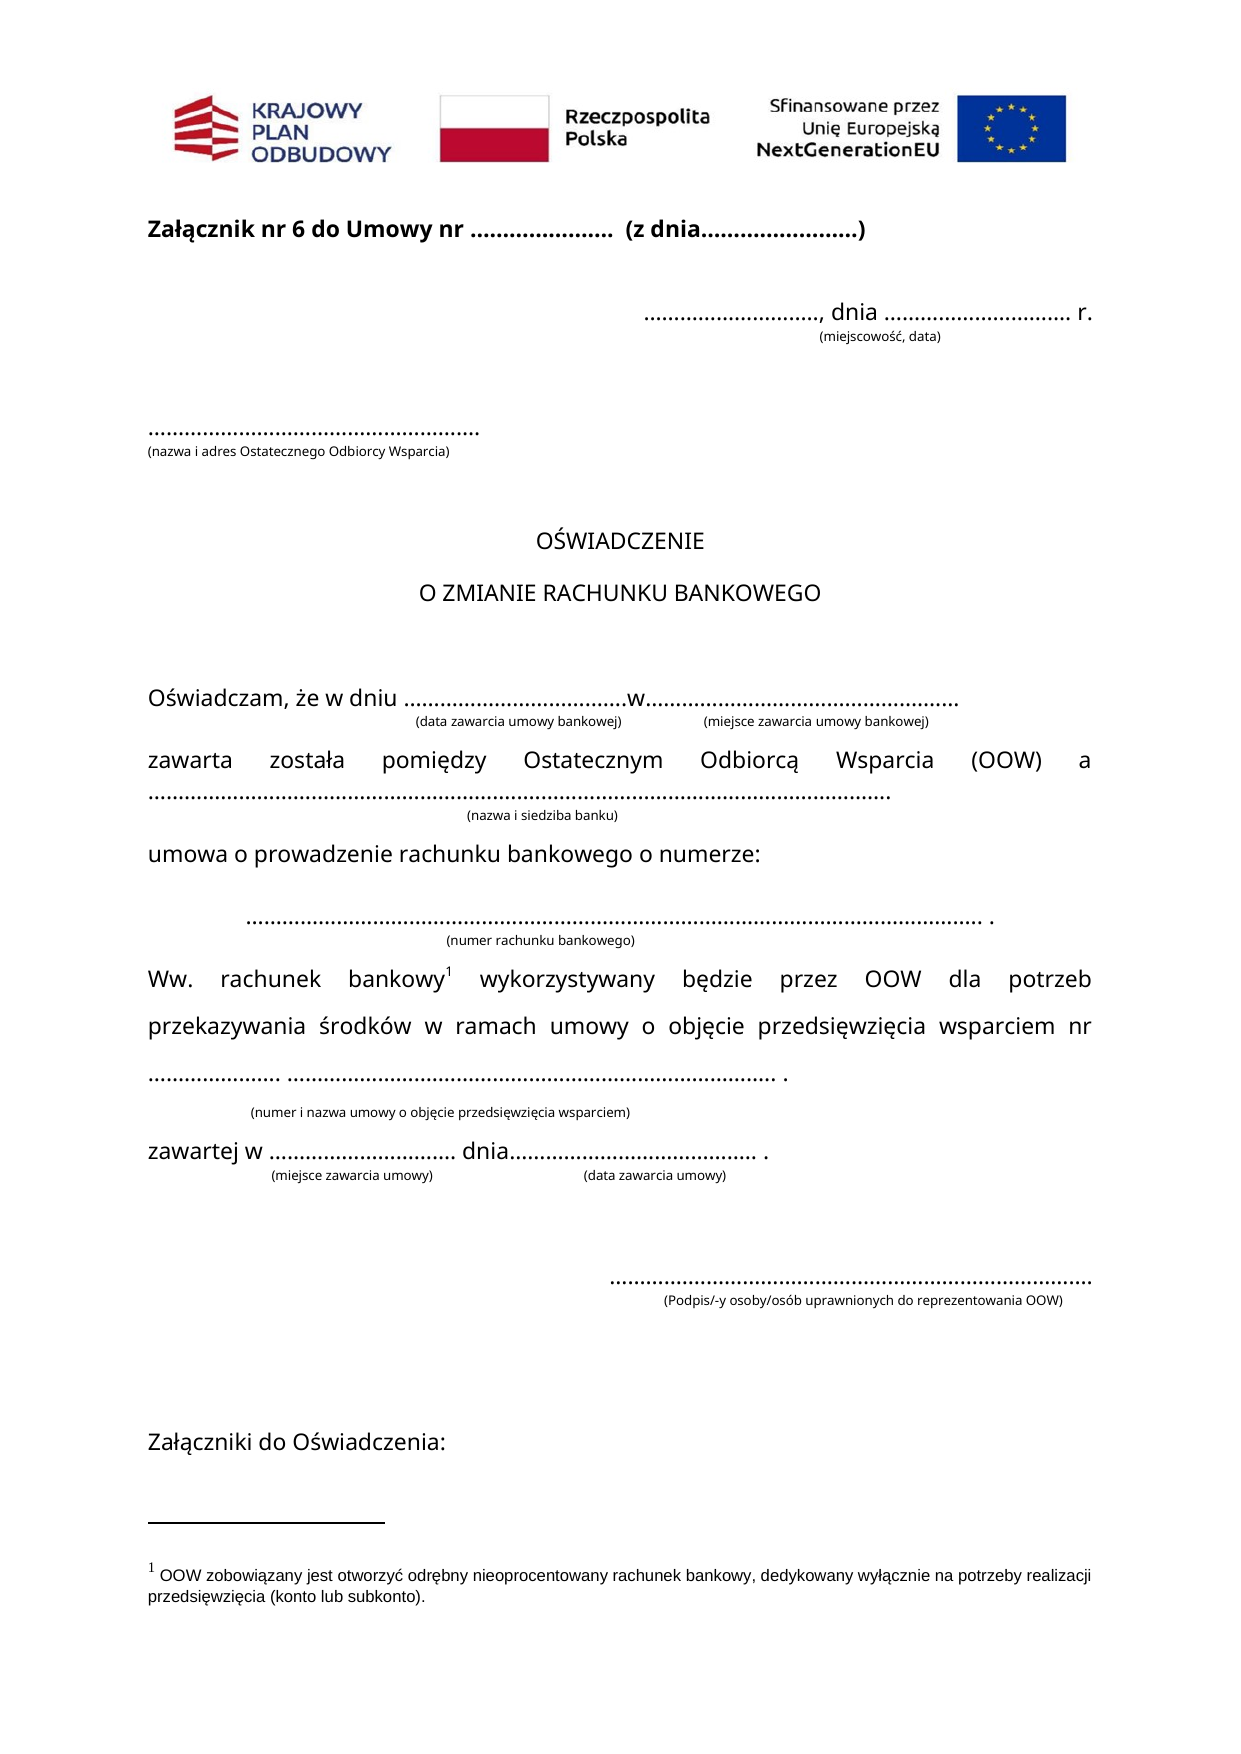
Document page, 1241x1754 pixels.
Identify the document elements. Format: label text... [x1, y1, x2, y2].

text (nazwa i adres Ostatecznego Odbiorcy Wsparcia) [148, 442, 1093, 473]
text ………………………………………………. [148, 411, 1093, 442]
text (data zawarcia umowy bankowej) (miejsce zawarcia umowy bankowej) [148, 713, 1093, 744]
text umowa o prowadzenie rachunku bankowego o numerze: [148, 838, 1093, 869]
text OŚWIADCZENIE [148, 525, 1093, 557]
text Oświadczam, że w dniu ……………………………….w…………………………………….……… [148, 682, 1093, 713]
text Załącznik nr 6 do Umowy nr …………………. (z dnia……………………) [148, 213, 1093, 244]
text (miejscowość, data) [148, 327, 1093, 359]
picture [147, 73, 1078, 188]
text (miejsce zawarcia umowy) (data zawarcia umowy) [148, 1166, 1093, 1197]
text Ww. rachunek bankowy wykorzystywany będzie przez OOW dla potrzeb przekazywania środków w ramach umowy o objęcie przedsięwzięcia wsparciem nr …………………. ………………….………………………………………………….. . [148, 963, 1093, 1088]
text ………………………………………………………………………………………………………….. . [148, 900, 1093, 932]
text Załączniki do Oświadczenia: [148, 1426, 1093, 1458]
text ……………………….., dnia …………………………. r. [148, 296, 1093, 327]
text (Podpis/-y osoby/osób uprawnionych do reprezentowania OOW) [664, 1291, 1093, 1322]
text ………….…………………………………………………………. [148, 1260, 1093, 1291]
text zawartej w …………………………. dnia………………………………….. . [148, 1135, 1093, 1166]
text zawarta została pomiędzy Ostatecznym Odbiorcą Wsparcia (OOW) a ……………………………………………………..……………………………………………………. [148, 744, 1093, 807]
text (numer rachunku bankowego) [148, 932, 1093, 963]
text (numer i nazwa umowy o objęcie przedsięwzięcia wsparciem) [148, 1103, 1093, 1135]
text (nazwa i siedziba banku) [148, 807, 1093, 838]
text O ZMIANIE RACHUNKU BANKOWEGO [148, 577, 1093, 609]
